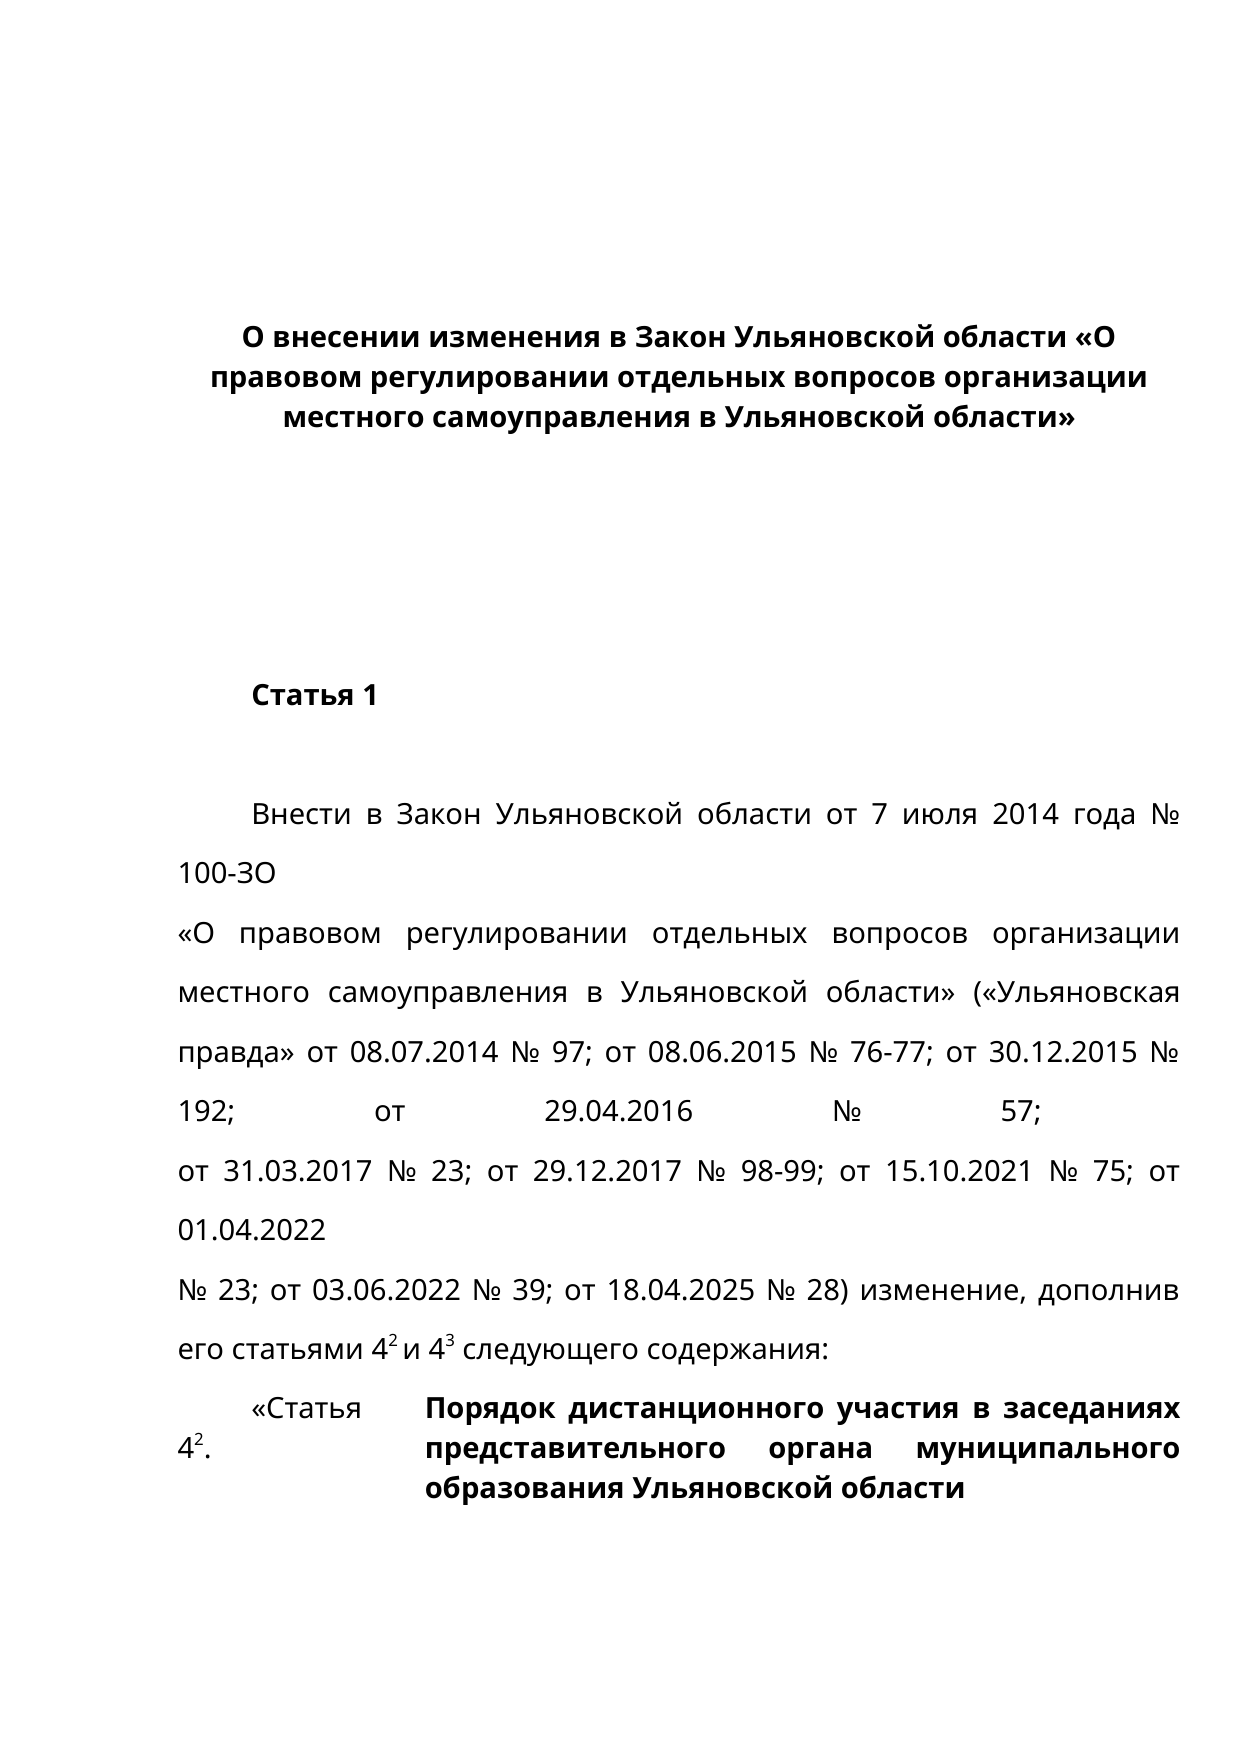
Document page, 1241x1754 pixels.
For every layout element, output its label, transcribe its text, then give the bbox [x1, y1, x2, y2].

text Статья 1 [177, 674, 1181, 713]
text О внесении изменения в Закон Ульяновской области «О правовом регулировании отдельных вопросов организации местного самоуправления в Ульяновской области» [177, 317, 1181, 436]
table_header «Статья 42. [166, 1388, 413, 1507]
text Внести в Закон Ульяновской области от 7 июля 2014 года № 100-ЗО «О правовом регулировании отдельных вопросов организации местного самоуправления в Ульяновской области» («Ульяновская правда» от 08.07.2014 № 97; от 08.06.2015 № 76-77; от 30.12.2015 № 192; от 29.04.2016 № 57; от 31.03.2017 № 23; от 29.12.2017 № 98-99; от 15.10.2021 № 75; от 01.04.2022 № 23; от 03.06.2022 № 39; от 18.04.2025 № 28) изменение, дополнив его статьями 42 и 43 следующего содержания: [177, 793, 1181, 1368]
table_header Порядок дистанционного участия в заседаниях представительного органа муниципального образования Ульяновской области [413, 1388, 1192, 1507]
